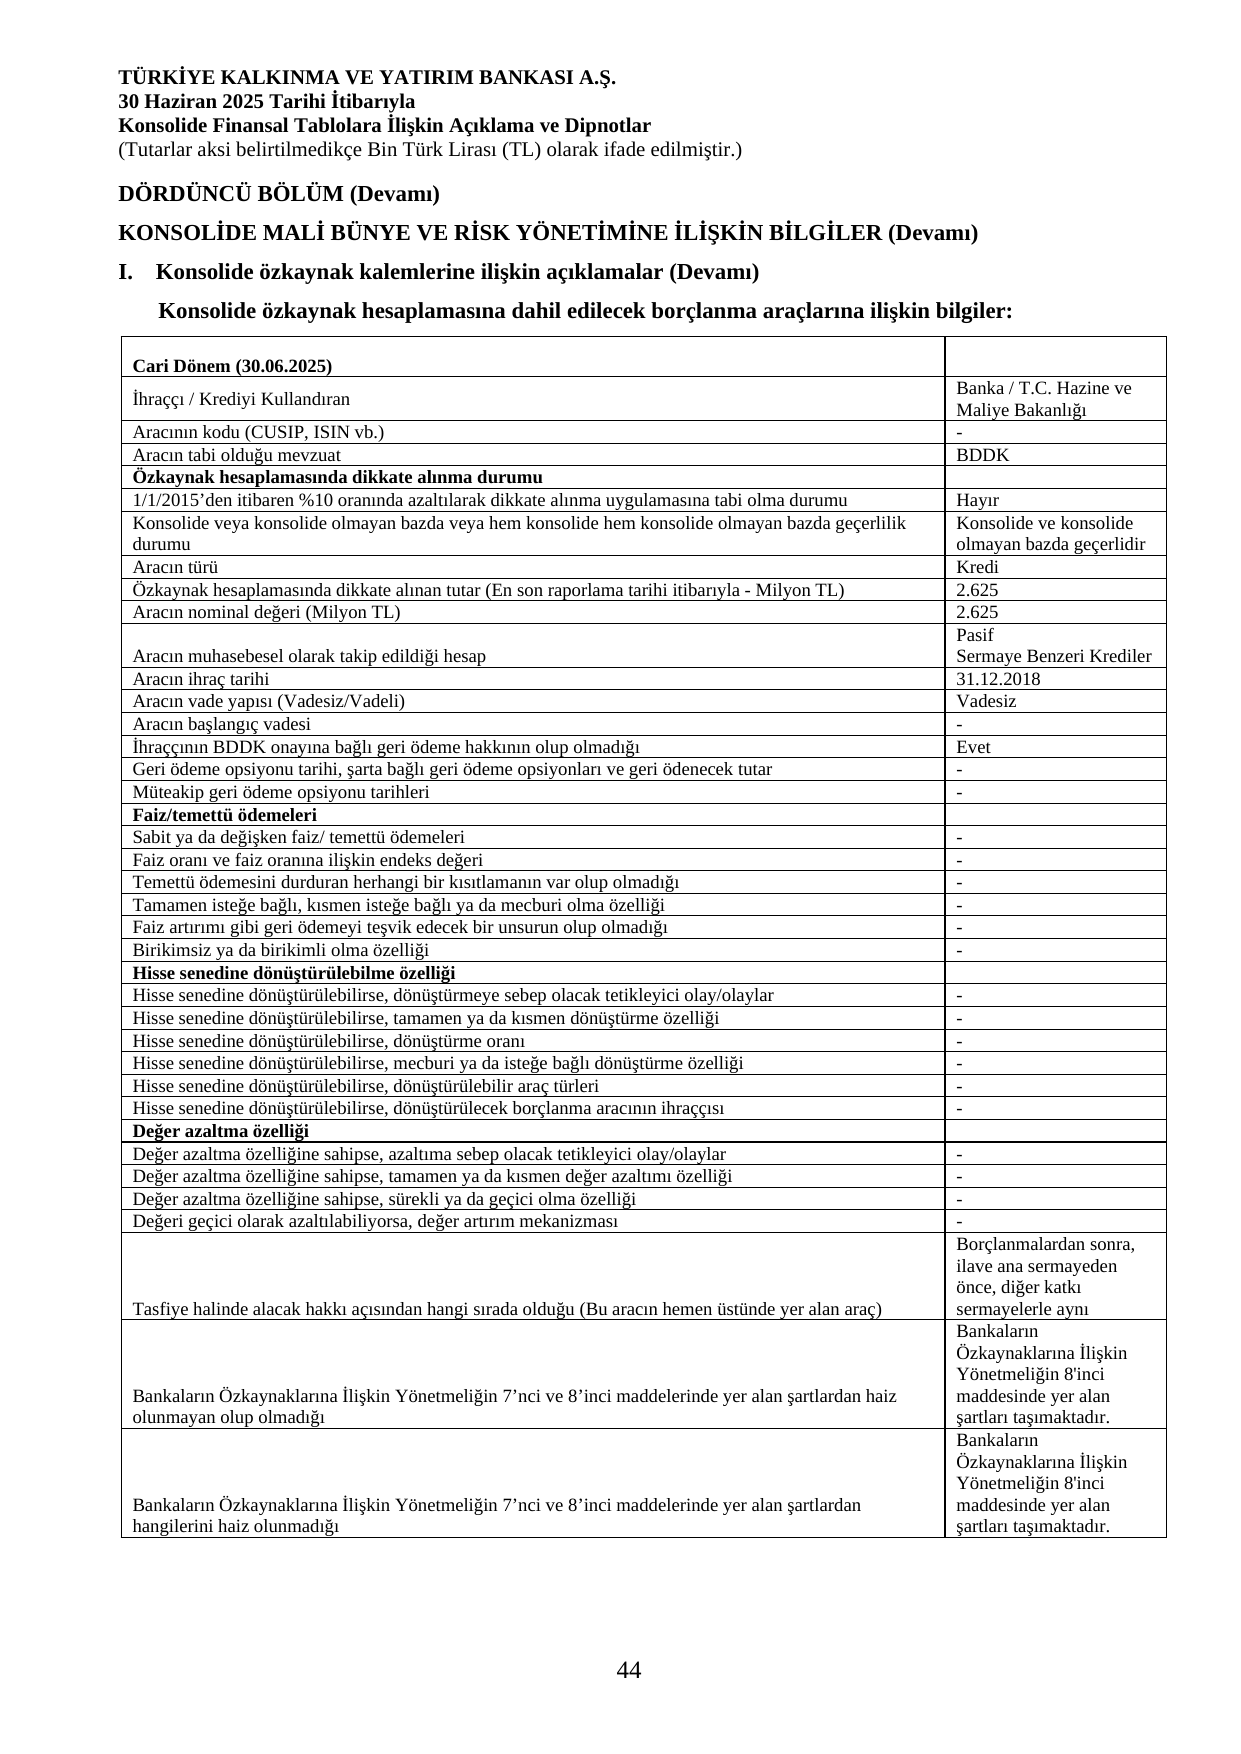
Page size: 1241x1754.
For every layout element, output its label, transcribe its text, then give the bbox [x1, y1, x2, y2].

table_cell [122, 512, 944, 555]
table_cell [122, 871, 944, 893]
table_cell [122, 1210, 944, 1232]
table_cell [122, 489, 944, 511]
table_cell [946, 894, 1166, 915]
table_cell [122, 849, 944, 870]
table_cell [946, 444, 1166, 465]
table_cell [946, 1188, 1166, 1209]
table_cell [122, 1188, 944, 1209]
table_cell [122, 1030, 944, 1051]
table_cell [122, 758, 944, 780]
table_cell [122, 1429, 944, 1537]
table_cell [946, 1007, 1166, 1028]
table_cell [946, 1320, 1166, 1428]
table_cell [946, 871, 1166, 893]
text Konsolide özkaynak hesaplamasına dahil edilecek borçlanma araçlarına ilişkin bilgiler: [118, 297, 1140, 323]
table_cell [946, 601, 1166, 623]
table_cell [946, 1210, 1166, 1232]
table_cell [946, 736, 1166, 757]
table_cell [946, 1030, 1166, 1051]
list DÖRDÜNCÜ BÖLÜM (Devamı) [118, 180, 1140, 207]
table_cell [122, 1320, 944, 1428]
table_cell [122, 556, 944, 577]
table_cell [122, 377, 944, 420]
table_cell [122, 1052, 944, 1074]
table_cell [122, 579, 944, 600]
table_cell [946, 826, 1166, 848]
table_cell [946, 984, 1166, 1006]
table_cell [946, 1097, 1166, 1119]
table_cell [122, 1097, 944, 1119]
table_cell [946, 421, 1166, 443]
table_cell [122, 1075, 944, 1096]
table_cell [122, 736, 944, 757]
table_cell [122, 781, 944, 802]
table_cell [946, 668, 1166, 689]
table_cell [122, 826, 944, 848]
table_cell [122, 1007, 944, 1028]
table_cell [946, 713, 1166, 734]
list KONSOLİDE MALİ BÜNYE VE RİSK YÖNETİMİNE İLİŞKİN BİLGİLER (Devamı) [118, 219, 1140, 246]
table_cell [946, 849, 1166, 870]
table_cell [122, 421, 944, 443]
text I. Konsolide özkaynak kalemlerine ilişkin açıklamalar (Devamı) [118, 258, 1140, 284]
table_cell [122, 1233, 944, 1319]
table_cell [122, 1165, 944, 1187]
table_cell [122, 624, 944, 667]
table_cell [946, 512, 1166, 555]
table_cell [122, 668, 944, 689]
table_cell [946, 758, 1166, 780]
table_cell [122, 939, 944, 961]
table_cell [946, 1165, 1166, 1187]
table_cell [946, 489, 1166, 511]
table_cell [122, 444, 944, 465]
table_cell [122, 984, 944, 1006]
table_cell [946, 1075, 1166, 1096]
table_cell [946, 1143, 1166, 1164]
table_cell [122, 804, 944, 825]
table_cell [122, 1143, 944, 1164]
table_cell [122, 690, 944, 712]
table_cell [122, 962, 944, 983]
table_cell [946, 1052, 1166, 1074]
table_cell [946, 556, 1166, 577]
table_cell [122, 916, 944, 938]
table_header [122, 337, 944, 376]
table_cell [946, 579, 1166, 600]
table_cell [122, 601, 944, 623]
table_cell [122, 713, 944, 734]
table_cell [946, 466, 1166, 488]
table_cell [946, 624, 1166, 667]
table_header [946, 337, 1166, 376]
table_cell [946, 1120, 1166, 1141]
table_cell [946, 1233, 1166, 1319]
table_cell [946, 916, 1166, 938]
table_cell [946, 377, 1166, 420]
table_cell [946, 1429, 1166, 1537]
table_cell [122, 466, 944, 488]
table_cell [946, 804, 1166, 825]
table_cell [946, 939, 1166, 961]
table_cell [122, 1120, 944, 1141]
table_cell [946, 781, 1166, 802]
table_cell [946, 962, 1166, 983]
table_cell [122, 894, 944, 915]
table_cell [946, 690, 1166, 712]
